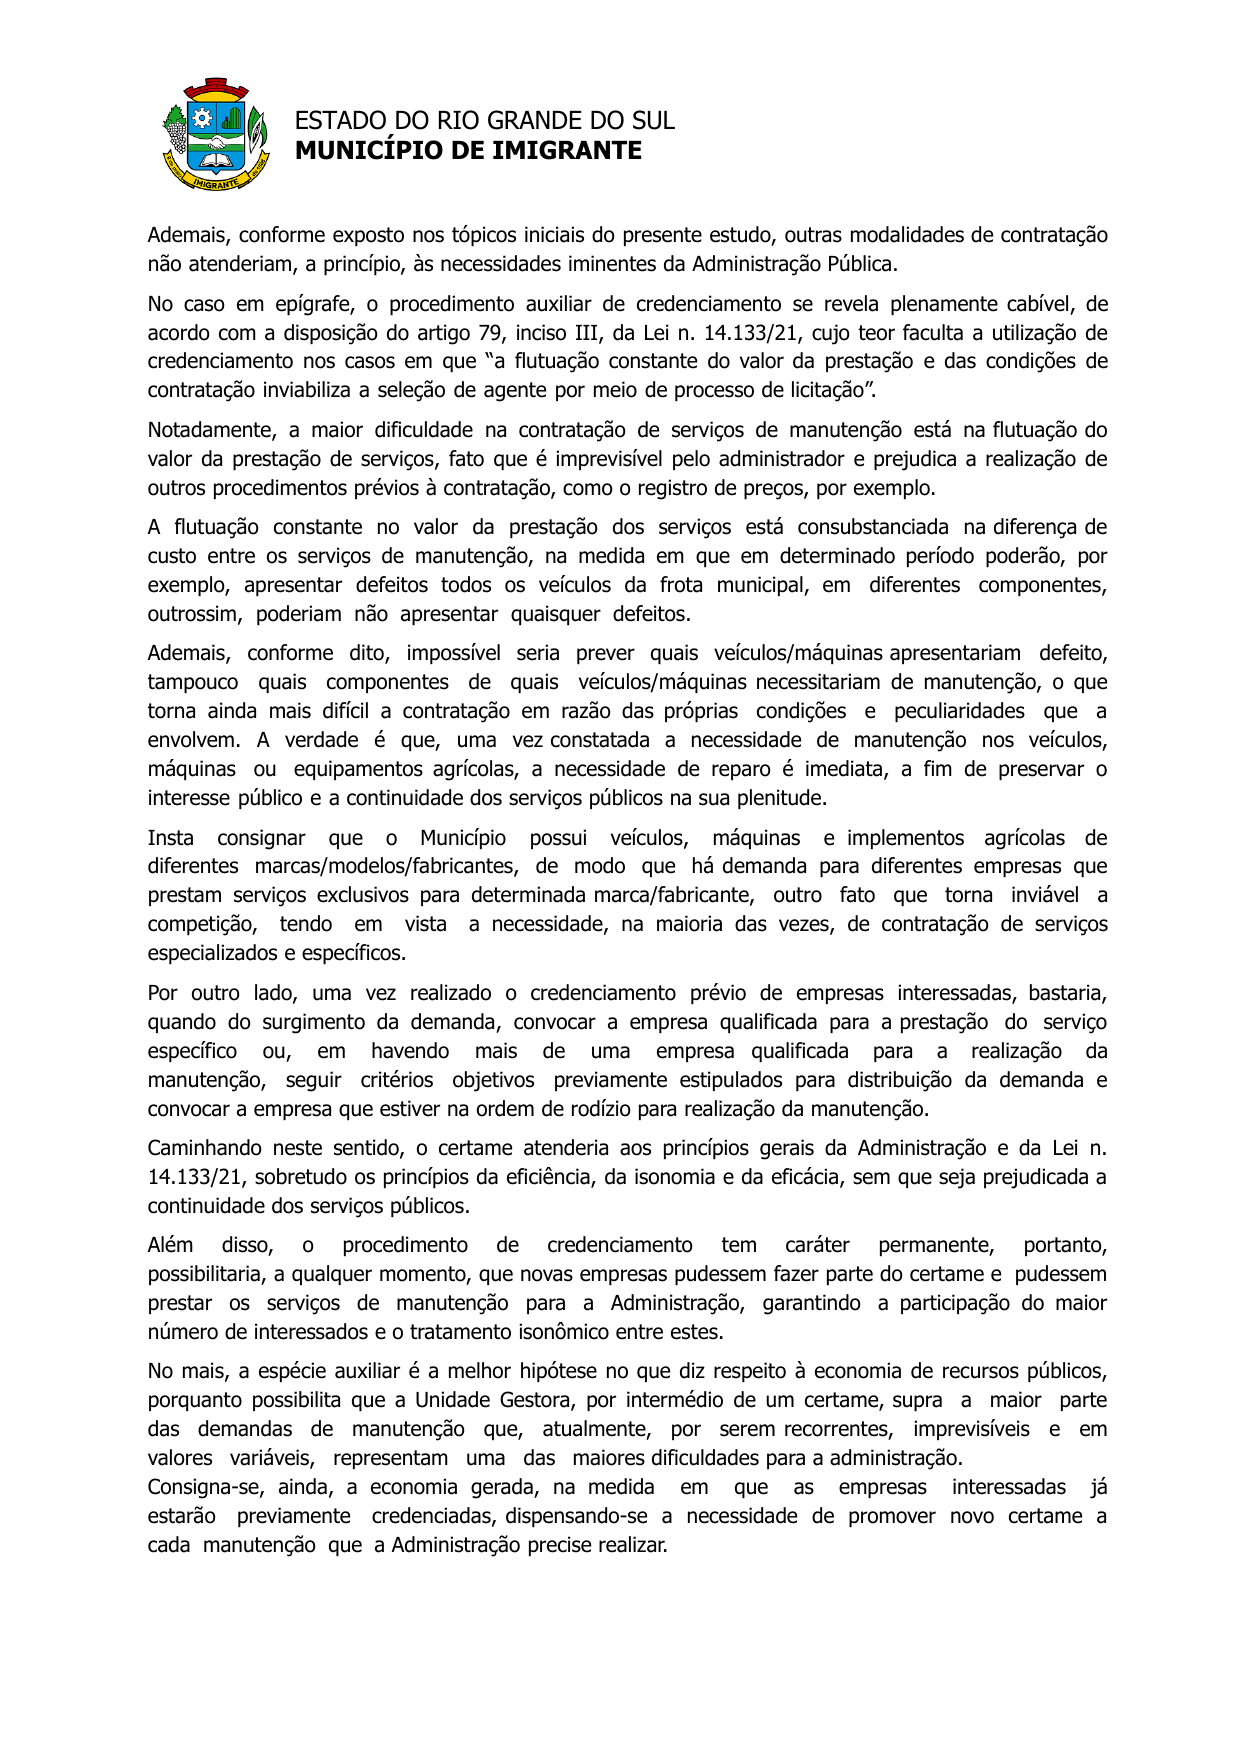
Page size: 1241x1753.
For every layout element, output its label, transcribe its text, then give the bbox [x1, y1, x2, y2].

text Consigna-se, ainda, a economia gerada, na medida em que as empresas interessadas já estarão previamente credenciadas, dispensando-se a necessidade de promover novo certame a cada manutenção que a Administração precise realizar. [148, 1474, 1108, 1557]
text Notadamente, a maior dificuldade na contratação de serviços de manutenção está na flutuação do valor da prestação de serviços, fato que é imprevisível pelo administrador e prejudica a realização de outros procedimentos prévios à contratação, como o registro de preços, por exemplo. [148, 416, 1108, 499]
picture [159, 76, 272, 192]
text Por outro lado, uma vez realizado o credenciamento prévio de empresas interessadas, bastaria, quando do surgimento da demanda, convocar a empresa qualificada para a prestação do serviço específico ou, em havendo mais de uma empresa qualificada para a realização da manutenção, seguir critérios objetivos previamente estipulados para distribuição da demanda e convocar a empresa que estiver na ordem de rodízio para realização da manutenção. [148, 979, 1108, 1120]
text Caminhando neste sentido, o certame atenderia aos princípios gerais da Administração e da Lei n. 14.133/21, sobretudo os princípios da eficiência, da isonomia e da eficácia, sem que seja prejudicada a continuidade dos serviços públicos. [148, 1134, 1108, 1218]
text Ademais, conforme exposto nos tópicos iniciais do presente estudo, outras modalidades de contratação não atenderiam, a princípio, às necessidades iminentes da Administração Pública. [148, 222, 1108, 276]
text Insta consignar que o Município possui veículos, máquinas e implementos agrícolas de diferentes marcas/modelos/fabricantes, de modo que há demanda para diferentes empresas que prestam serviços exclusivos para determinada marca/fabricante, outro fato que torna inviável a competição, tendo em vista a necessidade, na maioria das vezes, de contratação de serviços especializados e específicos. [148, 824, 1108, 965]
text Ademais, conforme dito, impossível seria prever quais veículos/máquinas apresentariam defeito, tampouco quais componentes de quais veículos/máquinas necessitariam de manutenção, o que torna ainda mais difícil a contratação em razão das próprias condições e peculiaridades que a envolvem. A verdade é que, uma vez constatada a necessidade de manutenção nos veículos, máquinas ou equipamentos agrícolas, a necessidade de reparo é imediata, a fim de preservar o interesse público e a continuidade dos serviços públicos na sua plenitude. [148, 640, 1108, 810]
text Além disso, o procedimento de credenciamento tem caráter permanente, portanto, possibilitaria, a qualquer momento, que novas empresas pudessem fazer parte do certame e pudessem prestar os serviços de manutenção para a Administração, garantindo a participação do maior número de interessados e o tratamento isonômico entre estes. [148, 1232, 1108, 1344]
text No mais, a espécie auxiliar é a melhor hipótese no que diz respeito à economia de recursos públicos, porquanto possibilita que a Unidade Gestora, por intermédio de um certame, supra a maior parte das demandas de manutenção que, atualmente, por serem recorrentes, imprevisíveis e em valores variáveis, representam uma das maiores dificuldades para a administração. [148, 1358, 1108, 1470]
text A flutuação constante no valor da prestação dos serviços está consubstanciada na diferença de custo entre os serviços de manutenção, na medida em que em determinado período poderão, por exemplo, apresentar defeitos todos os veículos da frota municipal, em diferentes componentes, outrossim, poderiam não apresentar quaisquer defeitos. [148, 514, 1108, 626]
text No caso em epígrafe, o procedimento auxiliar de credenciamento se revela plenamente cabível, de acordo com a disposição do artigo 79, inciso III, da Lei n. 14.133/21, cujo teor faculta a utilização de credenciamento nos casos em que “a flutuação constante do valor da prestação e das condições de contratação inviabiliza a seleção de agente por meio de processo de licitação”. [148, 290, 1108, 402]
